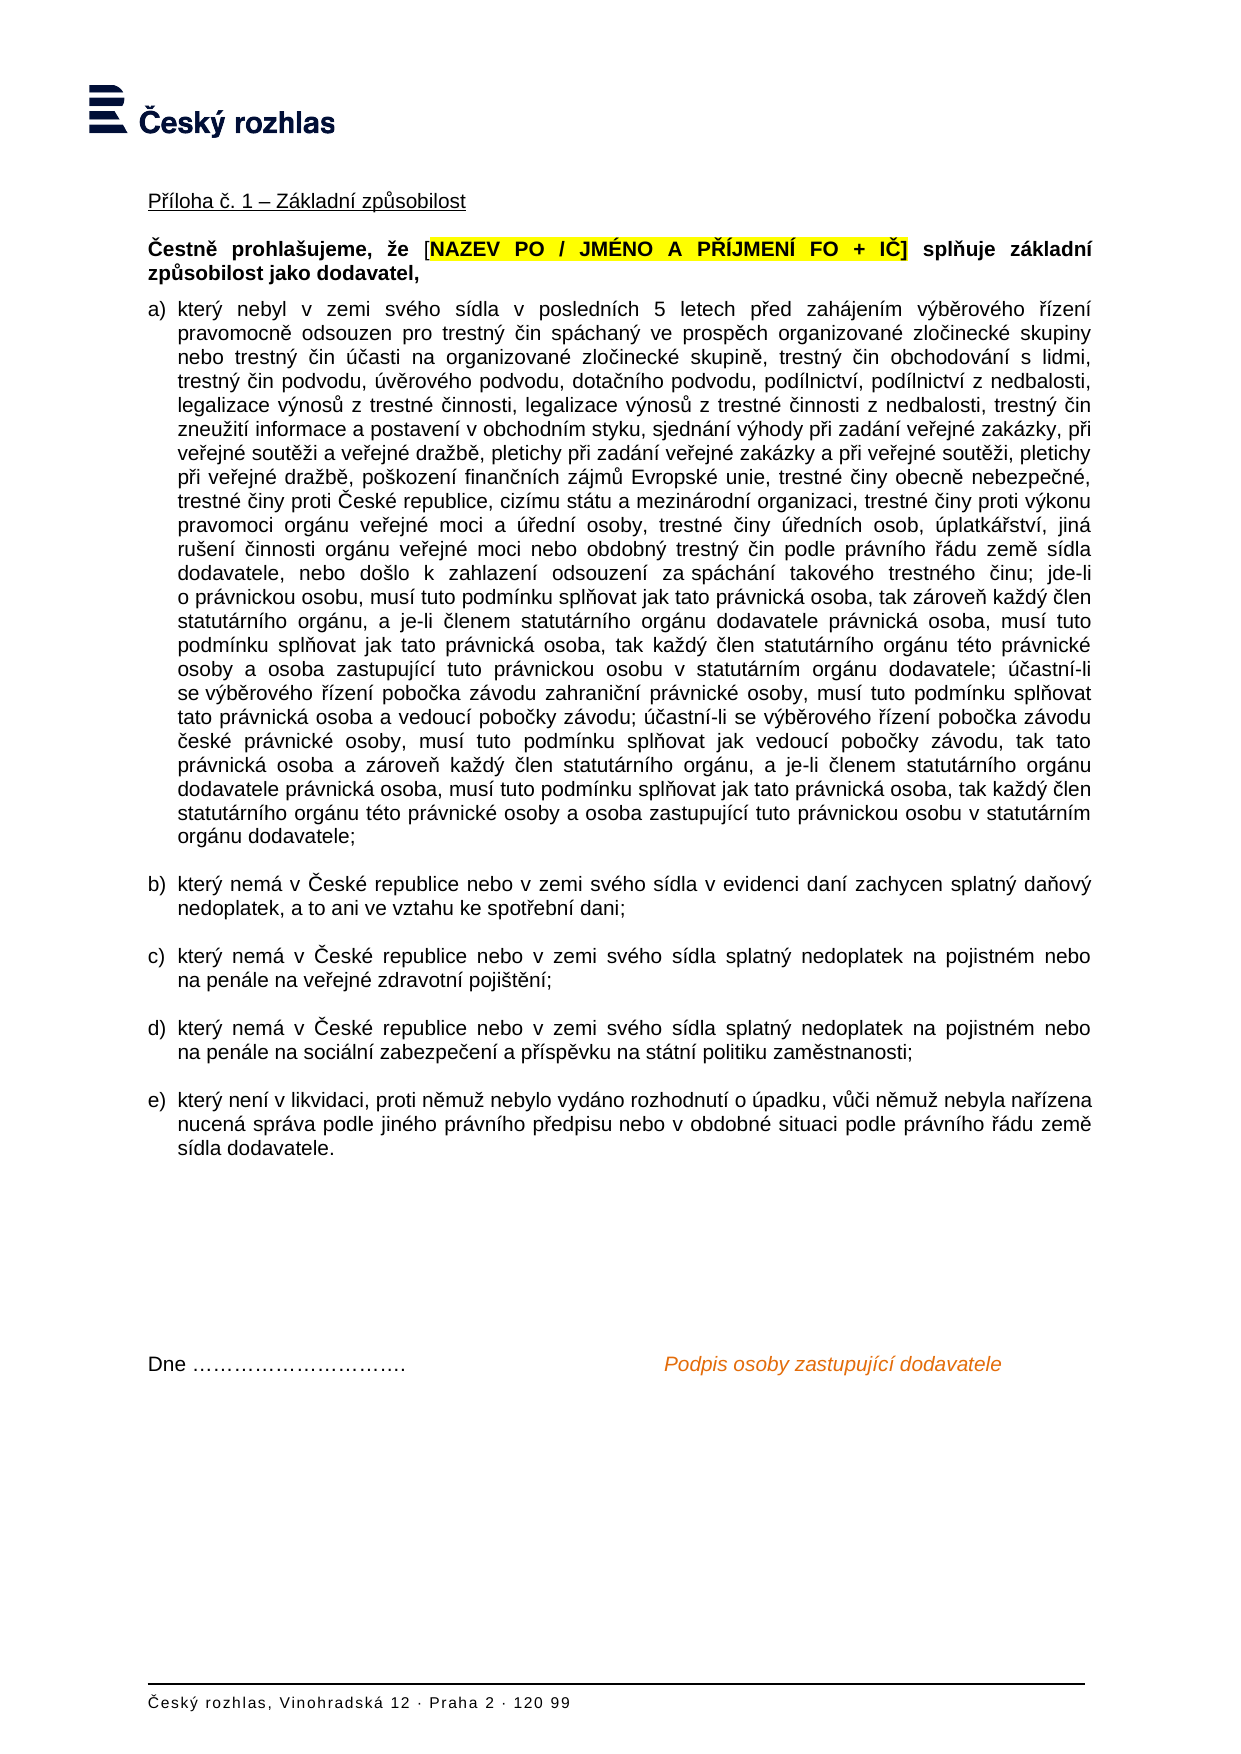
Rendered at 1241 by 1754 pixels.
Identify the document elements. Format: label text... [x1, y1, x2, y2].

text Čestně prohlašujeme, že [NAZEV PO / JMÉNO A PŘÍJMENÍ FO + IČ] splňuje základní způsobilost jako dodavatel, [148, 237, 1092, 285]
picture [89, 85, 335, 138]
list který nemá v České republice nebo v zemi svého sídla v evidenci daní zachycen splatný daňový nedoplatek, a to ani ve vztahu ke spotřební dani; [148, 872, 1092, 920]
list který nemá v České republice nebo v zemi svého sídla splatný nedoplatek na pojistném nebo na penále na sociální zabezpečení a příspěvku na státní politiku zaměstnanosti; [148, 1016, 1092, 1064]
list který nebyl v zemi svého sídla v posledních 5 letech před zahájením výběrového řízení pravomocně odsouzen pro trestný čin spáchaný ve prospěch organizované zločinecké skupiny nebo trestný čin účasti na organizované zločinecké skupině, trestný čin obchodování s lidmi, trestný čin podvodu, úvěrového podvodu, dotačního podvodu, podílnictví, podílnictví z nedbalosti, legalizace výnosů z trestné činnosti, legalizace výnosů z trestné činnosti z nedbalosti, trestný čin zneužití informace a postavení v obchodním styku, sjednání výhody při zadání veřejné zakázky, při veřejné soutěži a veřejné dražbě, pletichy při zadání veřejné zakázky a při veřejné soutěži, pletichy při veřejné dražbě, poškození finančních zájmů Evropské unie, trestné činy obecně nebezpečné, trestné činy proti České republice, cizímu státu a mezinárodní organizaci, trestné činy proti výkonu pravomoci orgánu veřejné moci a úřední osoby, trestné činy úředních osob, úplatkářství, jiná rušení činnosti orgánu veřejné moci nebo obdobný trestný čin podle právního řádu země sídla dodavatele, nebo došlo k zahlazení odsouzení za spáchání takového trestného činu; jde-li o právnickou osobu, musí tuto podmínku splňovat jak tato právnická osoba, tak zároveň každý člen statutárního orgánu, a je-li členem statutárního orgánu dodavatele právnická osoba, musí tuto podmínku splňovat jak tato právnická osoba, tak každý člen statutárního orgánu této právnické osoby a osoba zastupující tuto právnickou osobu v statutárním orgánu dodavatele; účastní-li se výběrového řízení pobočka závodu zahraniční právnické osoby, musí tuto podmínku splňovat tato právnická osoba a vedoucí pobočky závodu; účastní-li se výběrového řízení pobočka závodu české právnické osoby, musí tuto podmínku splňovat jak vedoucí pobočky závodu, tak tato právnická osoba a zároveň každý člen statutárního orgánu, a je-li členem statutárního orgánu dodavatele právnická osoba, musí tuto podmínku splňovat jak tato právnická osoba, tak každý člen statutárního orgánu této právnické osoby a osoba zastupující tuto právnickou osobu v statutárním orgánu dodavatele; [148, 297, 1092, 848]
text Příloha č. 1 – Základní způsobilost [148, 189, 1092, 213]
text Dne …………………………. Podpis osoby zastupující dodavatele [148, 1351, 1092, 1375]
list který nemá v České republice nebo v zemi svého sídla splatný nedoplatek na pojistném nebo na penále na veřejné zdravotní pojištění; [148, 944, 1092, 992]
list který není v likvidaci, proti němuž nebylo vydáno rozhodnutí o úpadku, vůči němuž nebyla nařízena nucená správa podle jiného právního předpisu nebo v obdobné situaci podle právního řádu země sídla dodavatele. [148, 1088, 1092, 1160]
